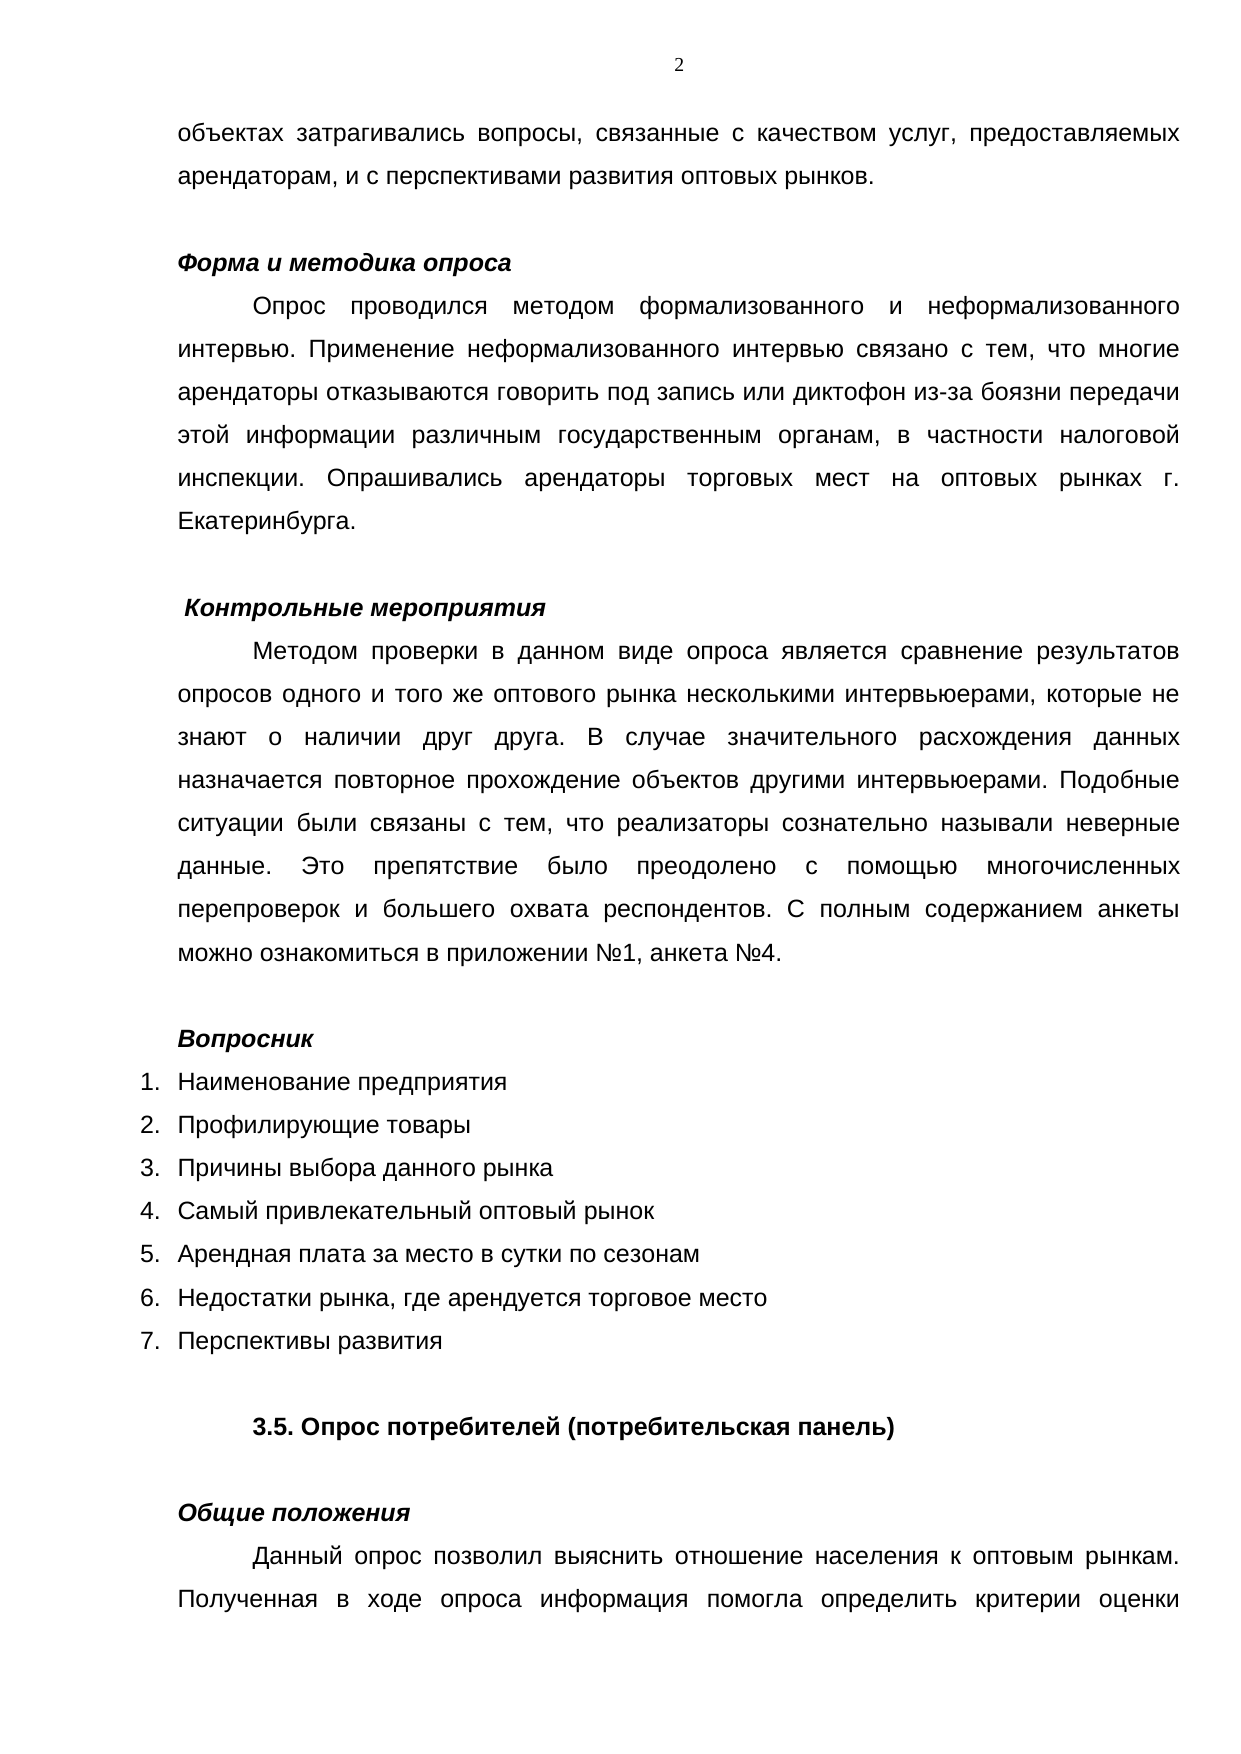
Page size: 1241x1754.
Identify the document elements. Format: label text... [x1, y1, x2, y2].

list Перспективы развития [140, 1326, 1181, 1354]
text Общие положения [177, 1498, 1181, 1527]
text Опрос проводился методом формализованного и неформализованного интервью. Применение неформализованного интервью связано с тем, что многие арендаторы отказываются говорить под запись или диктофон из-за боязни передачи этой информации различным государственным органам, в частности налоговой инспекции. Опрашивались арендаторы торговых мест на оптовых рынках г. Екатеринбурга. [177, 291, 1181, 535]
list Самый привлекательный оптовый рынок [140, 1196, 1181, 1225]
text 3.5. Опрос потребителей (потребительская панель) [177, 1412, 1181, 1441]
list Арендная плата за место в сутки по сезонам [140, 1239, 1181, 1268]
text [177, 118, 1181, 190]
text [177, 1541, 1181, 1613]
list Профилирующие товары [140, 1110, 1181, 1139]
list Недостатки рынка, где арендуется торговое место [140, 1282, 1181, 1311]
list Наименование предприятия [140, 1067, 1181, 1096]
list Причины выбора данного рынка [140, 1153, 1181, 1182]
text Методом проверки в данном виде опроса является сравнение результатов опросов одного и того же оптового рынка несколькими интервьюерами, которые не знают о наличии друг друга. В случае значительного расхождения данных назначается повторное прохождение объектов другими интервьюерами. Подобные ситуации были связаны с тем, что реализаторы сознательно называли неверные данные. Это препятствие было преодолено с помощью многочисленных перепроверок и большего охвата респондентов. С полным содержанием анкеты можно ознакомиться в приложении №1, анкета №4. [177, 636, 1181, 966]
text Вопросник [177, 1024, 1181, 1052]
text Контрольные мероприятия [177, 592, 1181, 621]
text Форма и методика опроса [177, 247, 1181, 276]
